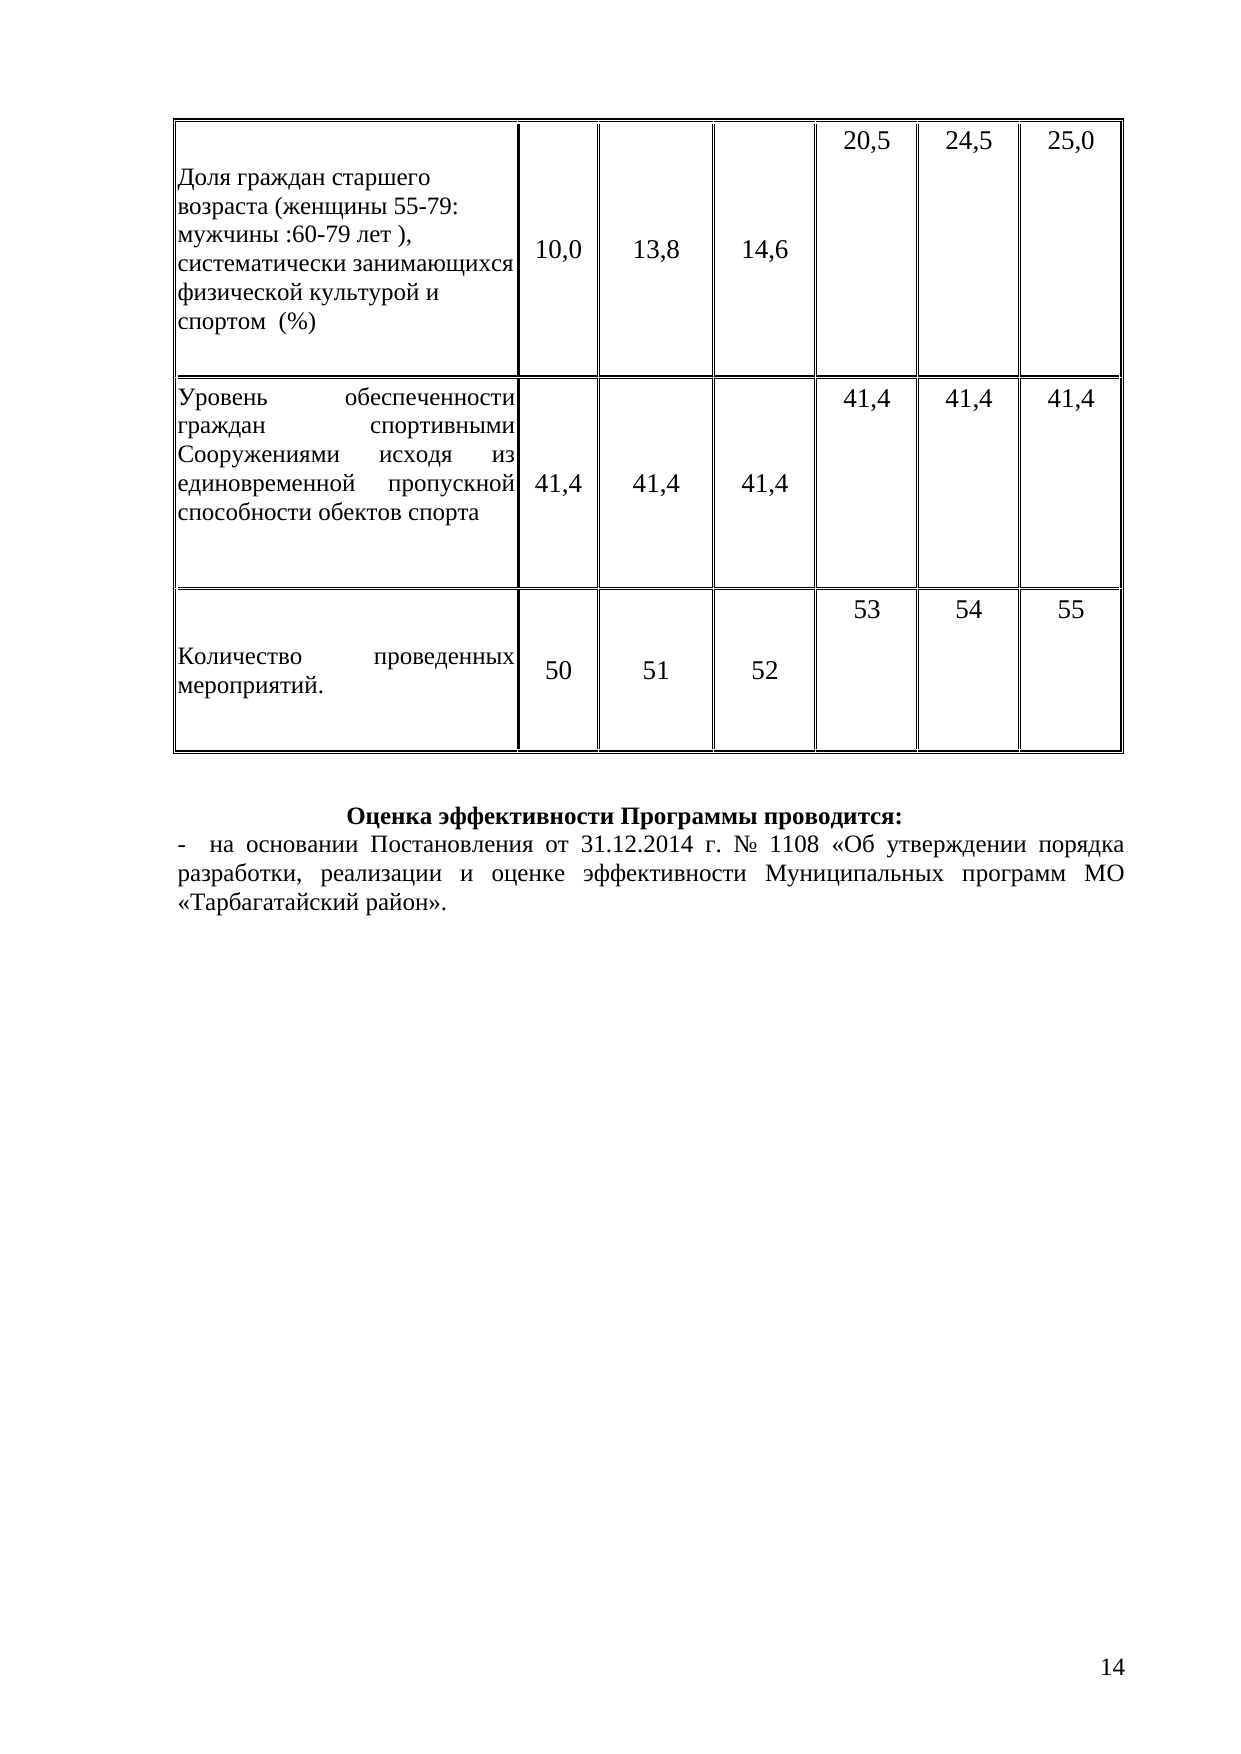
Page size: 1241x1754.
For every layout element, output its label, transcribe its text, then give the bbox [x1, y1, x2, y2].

table_cell Количество проведенных мероприятий. [174, 587, 518, 750]
text - на основании Постановления от 31.12.2014 г. № 1108 «Об утверждении порядка разработки, реализации и оценке эффективности Муниципальных программ МО «Тарбагатайский район». [177, 829, 1125, 916]
table_cell 24,5 [918, 122, 1020, 375]
table_cell 20,5 [816, 122, 918, 375]
text Оценка эффективности Программы проводится: [177, 801, 1125, 829]
table_cell 25,0 [1020, 122, 1120, 375]
table_cell 41,4 [520, 379, 597, 587]
table_cell 41,4 [919, 379, 1018, 587]
table_cell 41,4 [600, 379, 712, 587]
table_cell Доля граждан старшего возраста (женщины 55-79: мужчины :60-79 лет ), систематически занимающихся физической культурой и спортом (%) [176, 120, 518, 375]
table_cell Уровень обеспеченности граждан спортивными Сооружениями исходя из единовременной пропускной способности обектов спорта [176, 375, 517, 587]
table_cell 55 [1020, 587, 1122, 750]
table_cell 41,4 [1021, 375, 1121, 587]
table_cell 53 [816, 590, 918, 750]
table_cell 14,6 [714, 122, 816, 375]
table_cell 51 [599, 590, 714, 750]
table_cell 10,0 [518, 122, 598, 375]
table_cell 50 [518, 590, 598, 750]
table_cell 13,8 [599, 122, 714, 375]
table_cell 41,4 [817, 379, 916, 587]
table_cell 41,4 [715, 379, 814, 587]
table_cell 52 [714, 590, 816, 750]
table_cell 54 [918, 590, 1020, 750]
